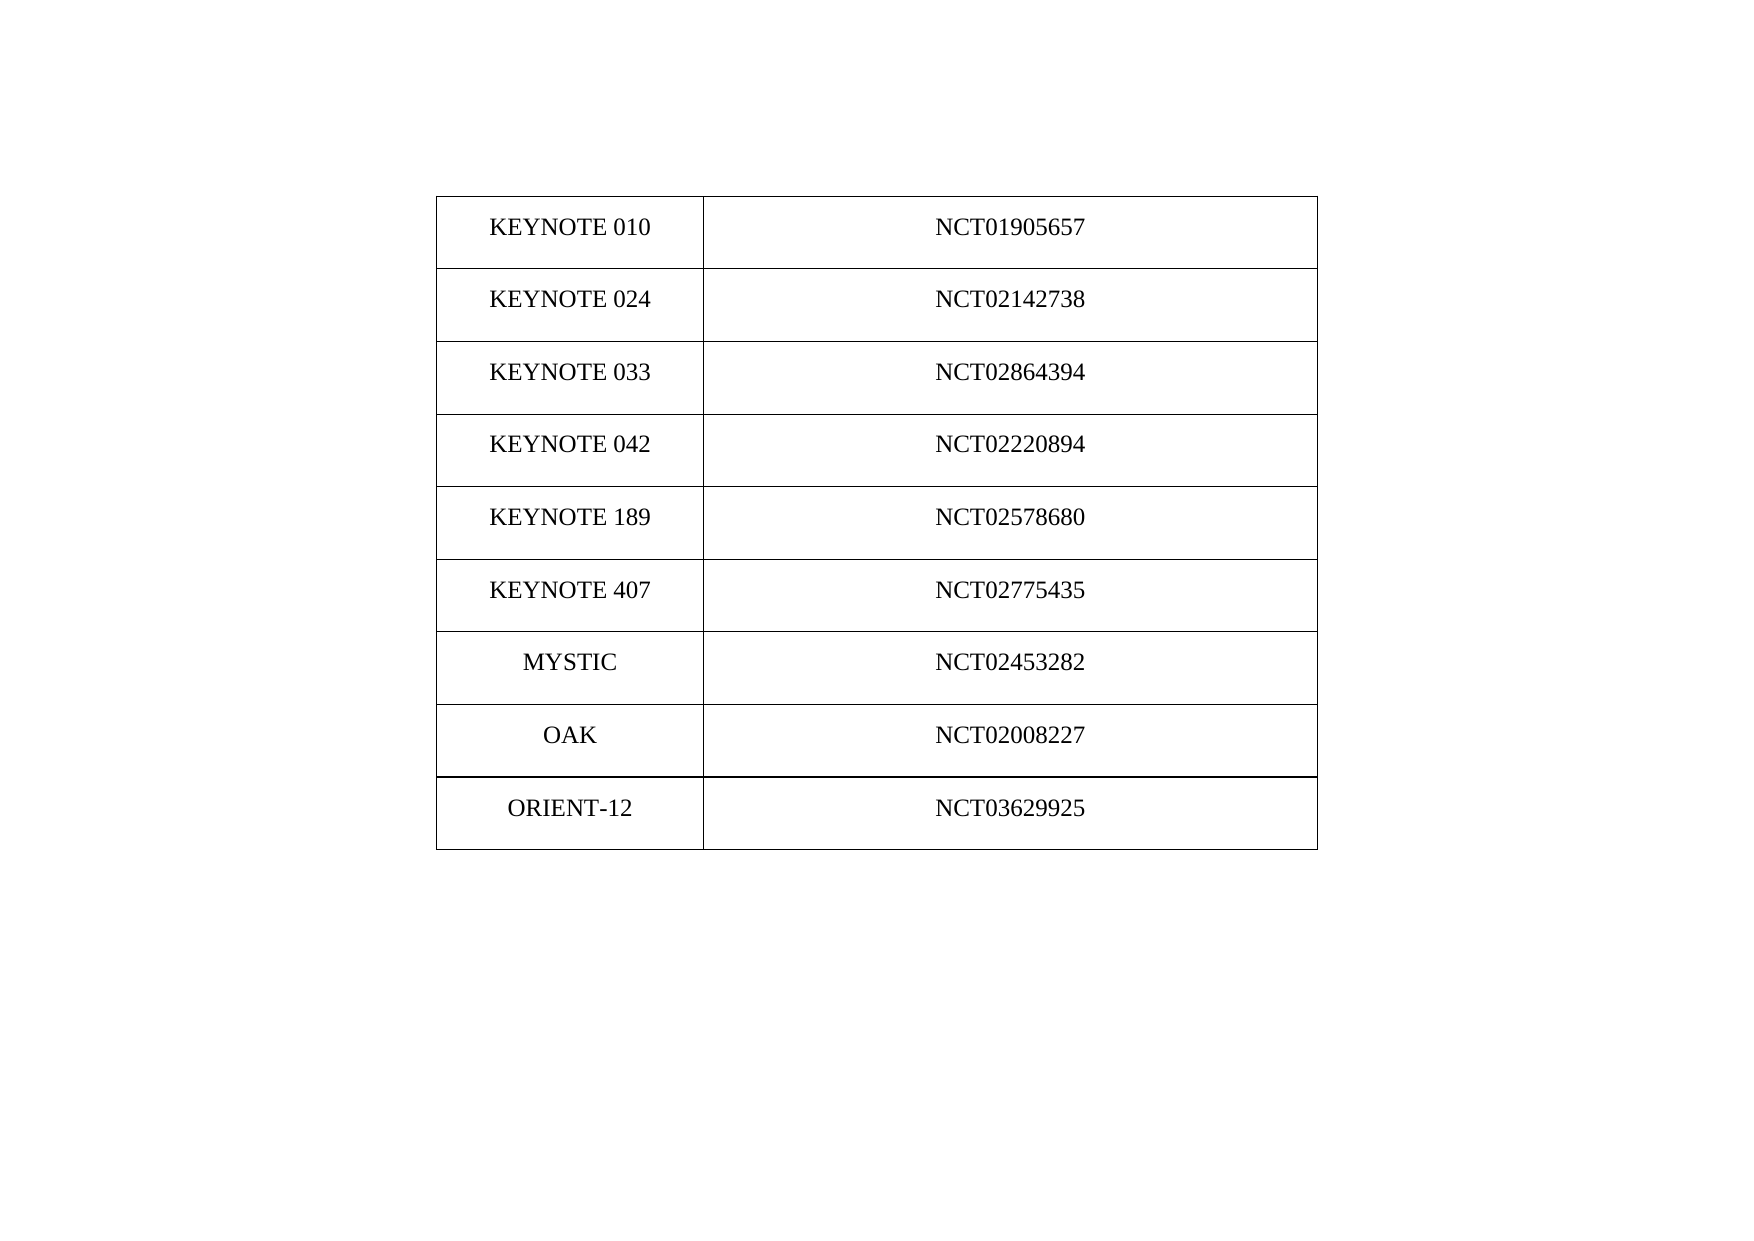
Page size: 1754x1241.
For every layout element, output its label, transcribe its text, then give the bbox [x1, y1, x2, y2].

table_cell NCT02008227 [704, 705, 1317, 776]
table_cell MYSTIC [437, 632, 703, 704]
table_cell ORIENT-12 [437, 778, 703, 849]
table_cell KEYNOTE 010 [437, 197, 703, 268]
table_cell KEYNOTE 407 [437, 560, 703, 631]
table_cell NCT02220894 [704, 415, 1317, 486]
table_cell KEYNOTE 189 [437, 487, 703, 559]
table_cell OAK [437, 705, 703, 776]
table_cell NCT02864394 [704, 342, 1317, 413]
table_cell KEYNOTE 042 [437, 415, 703, 486]
table_cell NCT01905657 [704, 197, 1317, 268]
table_cell NCT02775435 [704, 560, 1317, 631]
table_cell KEYNOTE 033 [437, 342, 703, 413]
table_cell NCT03629925 [704, 778, 1317, 849]
table_cell NCT02578680 [704, 487, 1317, 559]
table_cell NCT02142738 [704, 269, 1317, 341]
table_cell KEYNOTE 024 [437, 269, 703, 341]
table_cell NCT02453282 [704, 632, 1317, 704]
